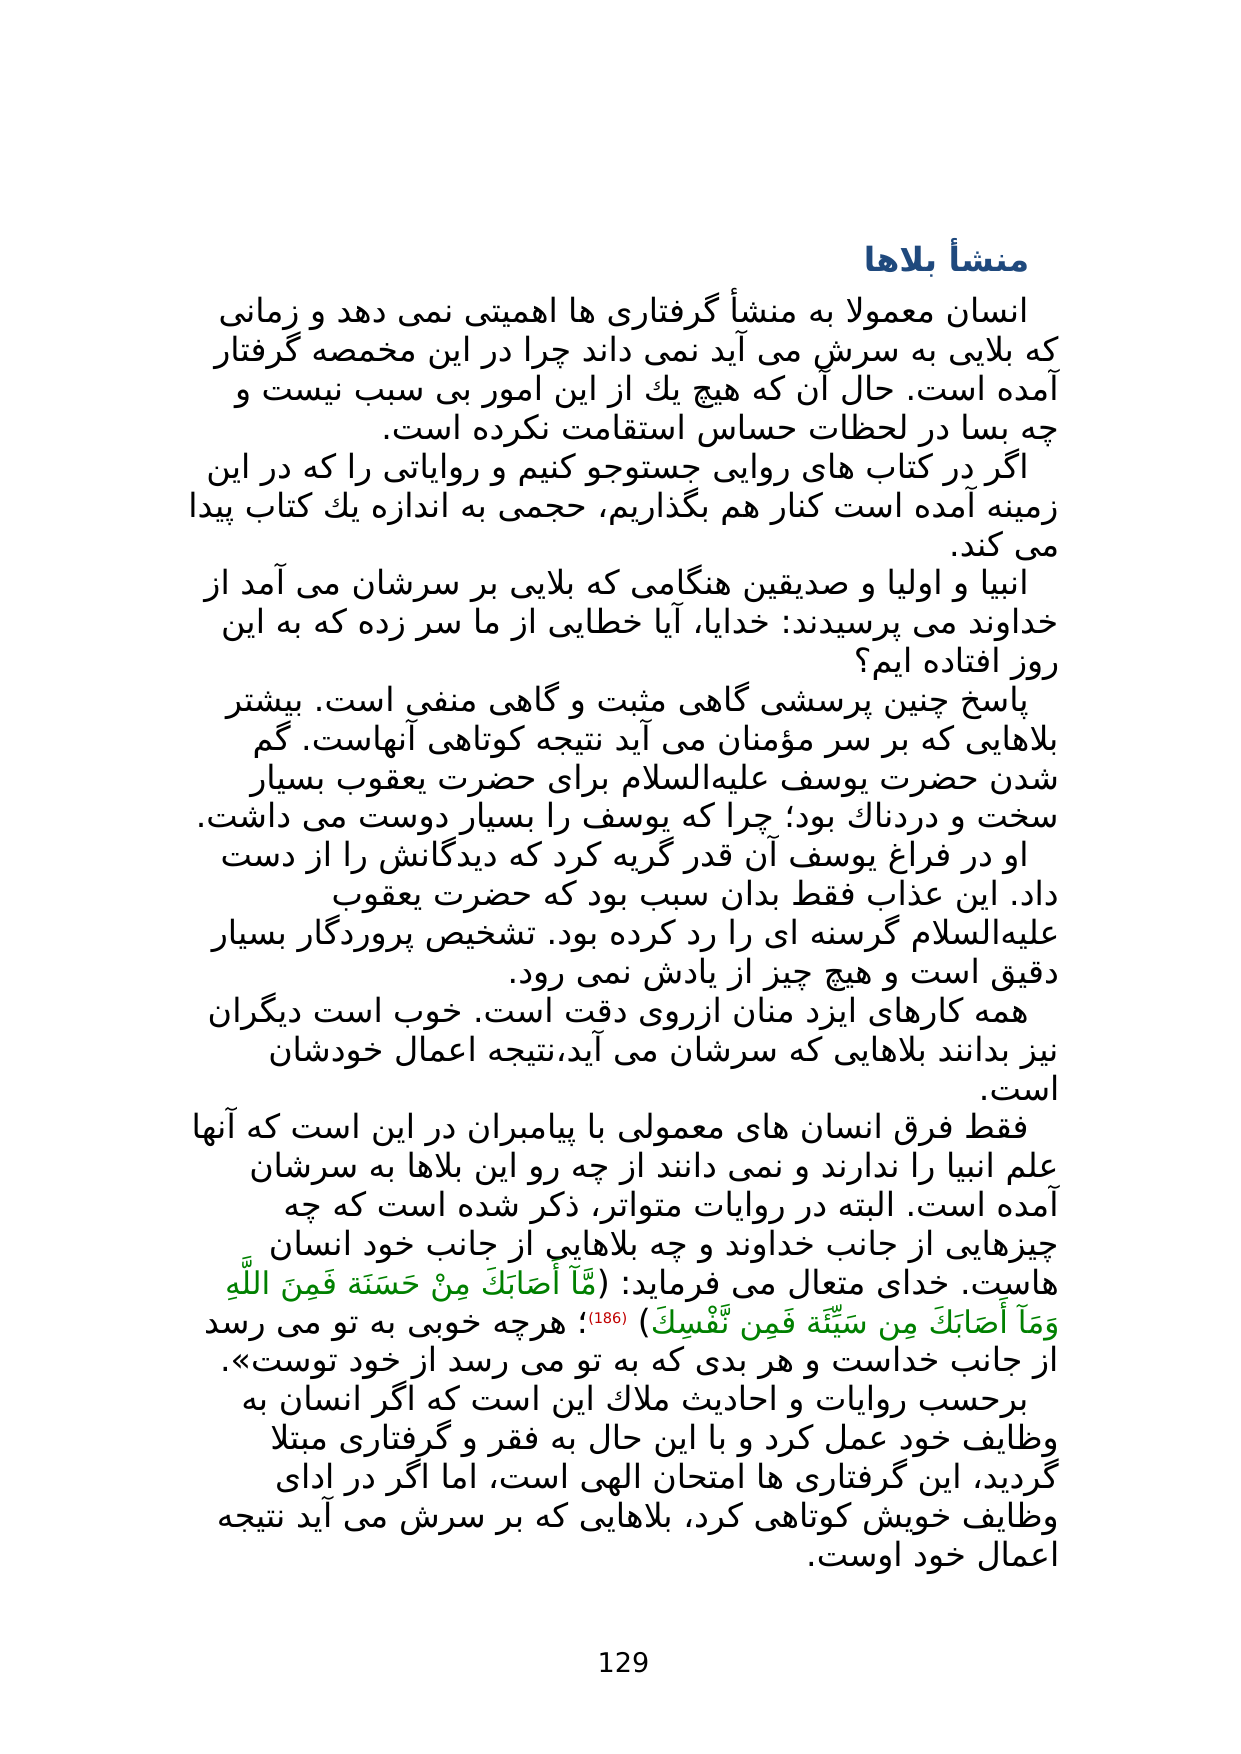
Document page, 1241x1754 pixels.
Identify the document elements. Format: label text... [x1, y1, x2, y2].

text پاسخ چنين پرسشى گاهى مثبت و گاهى منفى است. بيشتر بلاهايى كه بر سر مؤمنان مى آيد نتيجه كوتاهى آنهاست. گم شدن حضرت يوسف عليه‌السلام براى حضرت يعقوب بسيار سخت و دردناك بود؛ چرا كه يوسف را بسيار دوست مى داشت. [187, 680, 1059, 836]
text برحسب روايات و احاديث ملاك اين است كه اگر انسان به وظايف خود عمل كرد و با اين حال به فقر و گرفتارى مبتلا گرديد، اين گرفتارى ها امتحان الهى است، اما اگر در اداى وظايف خويش كوتاهى كرد، بلاهايى كه بر سرش مى آيد نتيجه اعمال خود اوست. [187, 1380, 1059, 1574]
subtitle منشأ بلاها [187, 241, 1059, 279]
text همه كارهاى ايزد منان ازروى دقت است. خوب است ديگران نيز بدانند بلاهايى كه سرشان مى آيد،نتيجه اعمال خودشان است. [187, 991, 1059, 1108]
text انبيا و اوليا و صديقين هنگامى كه بلايى بر سرشان مى آمد از خداوند مى پرسيدند: خدايا، آيا خطايى از ما سر زده كه به اين روز افتاده ايم؟ [187, 564, 1059, 680]
text اگر در كتاب هاى روايى جستوجو كنيم و رواياتى را كه در اين زمينه آمده است كنار هم بگذاريم، حجمى به اندازه يك كتاب پيدا مى كند. [187, 447, 1059, 564]
text او در فراغ يوسف آن قدر گريه كرد كه ديدگانش را از دست داد. اين عذاب فقط بدان سبب بود كه حضرت يعقوب عليه‌السلام گرسنه اى را رد كرده بود. تشخيص پروردگار بسيار دقيق است و هيچ چيز از يادش نمى رود. [187, 836, 1059, 991]
text انسان معمولا به منشأ گرفتارى ها اهميتى نمى دهد و زمانى كه بلايى به سرش مى آيد نمى داند چرا در اين مخمصه گرفتار آمده است. حال آن كه هيچ يك از اين امور بى سبب نيست و چه بسا در لحظات حساس استقامت نكرده است. [187, 292, 1059, 447]
text فقط فرق انسان هاى معمولى با پيامبران در اين است كه آنها علم انبيا را ندارند و نمى دانند از چه رو اين بلاها به سرشان آمده است. البته در روايات متواتر، ذكر شده است كه چه چيزهايى از جانب خداوند و چه بلاهايى از جانب خود انسان هاست. خداى متعال مى فرمايد: (مَّآ أَصَابَكَ مِنْ حَسَنَة فَمِنَ اللَّهِ وَمَآ أَصَابَكَ مِن سَيِّئَة فَمِن نَّفْسِكَ) (186)؛ هرچه خوبى به تو مى رسد از جانب خداست و هر بدى كه به تو مى رسد از خود توست». [187, 1108, 1059, 1380]
